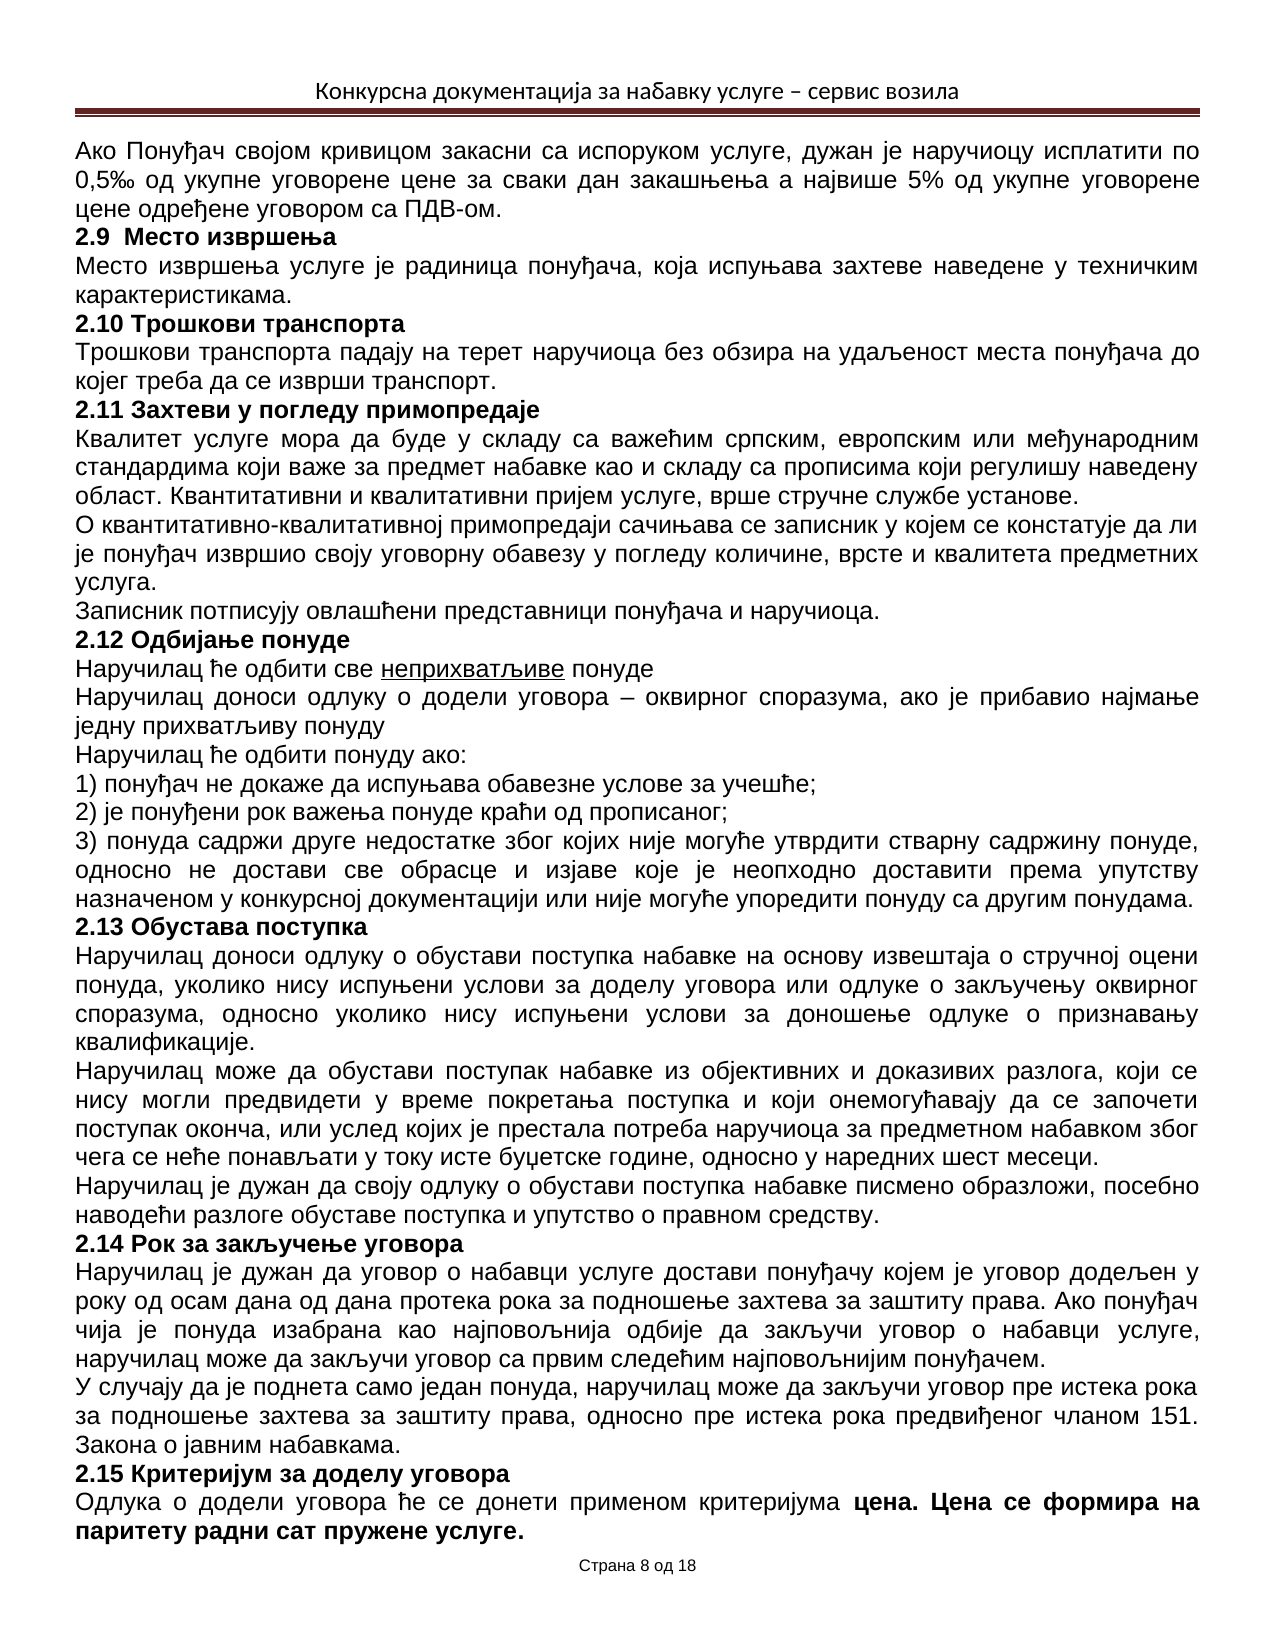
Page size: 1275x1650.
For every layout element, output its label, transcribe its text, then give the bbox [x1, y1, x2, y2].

text О квантитативно-квалитативној примопредаји сачињава се записник у којем се констатује да ли је понуђач извршио своју уговорну обавезу у погледу количине, врсте и квалитета предметних услуга. [75, 510, 1200, 596]
text 2.10 Трошкови транспорта [75, 309, 1200, 337]
text Одлука о додели уговора ће се донети применом критеријума цена. Цена се формира на паритету радни сат пружене услуге. [75, 1487, 1200, 1545]
text 2.9 Место извршења [75, 222, 1200, 251]
text У случају да је поднета само један понуда, наручилац може да закључи уговор пре истека рока за подношење захтева за заштиту права, односно пре истека рока предвиђеног чланом 151. Закона о јавним набавкама. [75, 1372, 1200, 1459]
text 3) понуда садржи друге недостатке због којих није могуће утврдити стварну садржину понуде, односно не достави све обрасце и изјаве које је неопходно доставити према упутству назначеном у конкурсној документацији или није могуће упоредити понуду са другим понудама. [75, 826, 1200, 912]
text Наручилац је дужан да своју одлуку о обустави поступка набавке писмено образложи, посебно наводећи разлоге обуставе поступка и упутство о правном средству. [75, 1171, 1200, 1229]
text 2.11 Захтеви у погледу примопредаје [75, 395, 1200, 424]
text 2.12 Одбијање понуде [75, 625, 1200, 654]
text Наручилац може да обустави поступак набавке из објективних и доказивих разлога, који се нису могли предвидети у време покретања поступка и који онемогућавају да се започети поступак оконча, или услед којих је престала потреба наручиоца за предметном набавком због чега се неће понављати у току исте буџетске године, односно у наредних шест месеци. [75, 1056, 1200, 1171]
text Квалитет услуге мора да буде у складу са важећим српским, европским или међународним стандардима који важе за предмет набавке као и складу са прописима који регулишу наведену област. Квантитативни и квалитативни пријем услуге, врше стручне службе установе. [75, 424, 1200, 510]
text Наручилац доноси одлуку о обустави поступка набавке на основу извештаја о стручној оцени понуда, уколико нису испуњени услови за доделу уговора или одлуке о закључењу оквирног споразума, односно уколико нису испуњени услови за доношење одлуке о признавању квалификације. [75, 941, 1200, 1056]
text Наручилац ће одбити понуду ако: [75, 740, 1200, 769]
text Место извршења услуге је радиница понуђача, која испуњава захтеве наведене у техничким карактеристикама. [75, 251, 1200, 309]
text 1) понуђач не докаже да испуњава обавезне услове за учешће; [75, 769, 1200, 797]
text Наручилац доноси одлуку о додели уговора – оквирног споразума, ако је прибавио најмање једну прихватљиву понуду [75, 682, 1200, 740]
text Наручилац је дужан да уговор о набавци услуге достави понуђачу којем је уговор додељен у року од осам дана од дана протека рока за подношење захтева за заштиту права. Ако понуђач чија је понуда изабрана као најповољнија одбије да закључи уговор о набавци услуге, наручилац може да закључи уговор са првим следећим најповољнијим понуђачем. [75, 1257, 1200, 1372]
text Наручилац ће одбити све неприхватљиве понуде [75, 654, 1200, 682]
text 2.15 Критеријум за доделу уговора [75, 1459, 1200, 1487]
text 2.13 Обустава поступка [75, 912, 1200, 941]
text 2.14 Рок за закључење уговора [75, 1229, 1200, 1257]
text Трошкови транспорта падају на терет наручиоца без обзира на удаљеност места понуђача до којег треба да се изврши транспорт. [75, 337, 1200, 395]
text 2) је понуђени рок важења понуде краћи од прописаног; [75, 797, 1200, 826]
text Записник потписују овлашћени представници понуђача и наручиоца. [75, 596, 1200, 625]
text Ако Понуђач својом кривицом закасни са испоруком услуге, дужан је наручиоцу исплатити по 0,5‰ од укупне уговорене цене за сваки дан закашњења а највише 5% од укупне уговорене цене одређене уговором са ПДВ-ом. [75, 136, 1200, 222]
